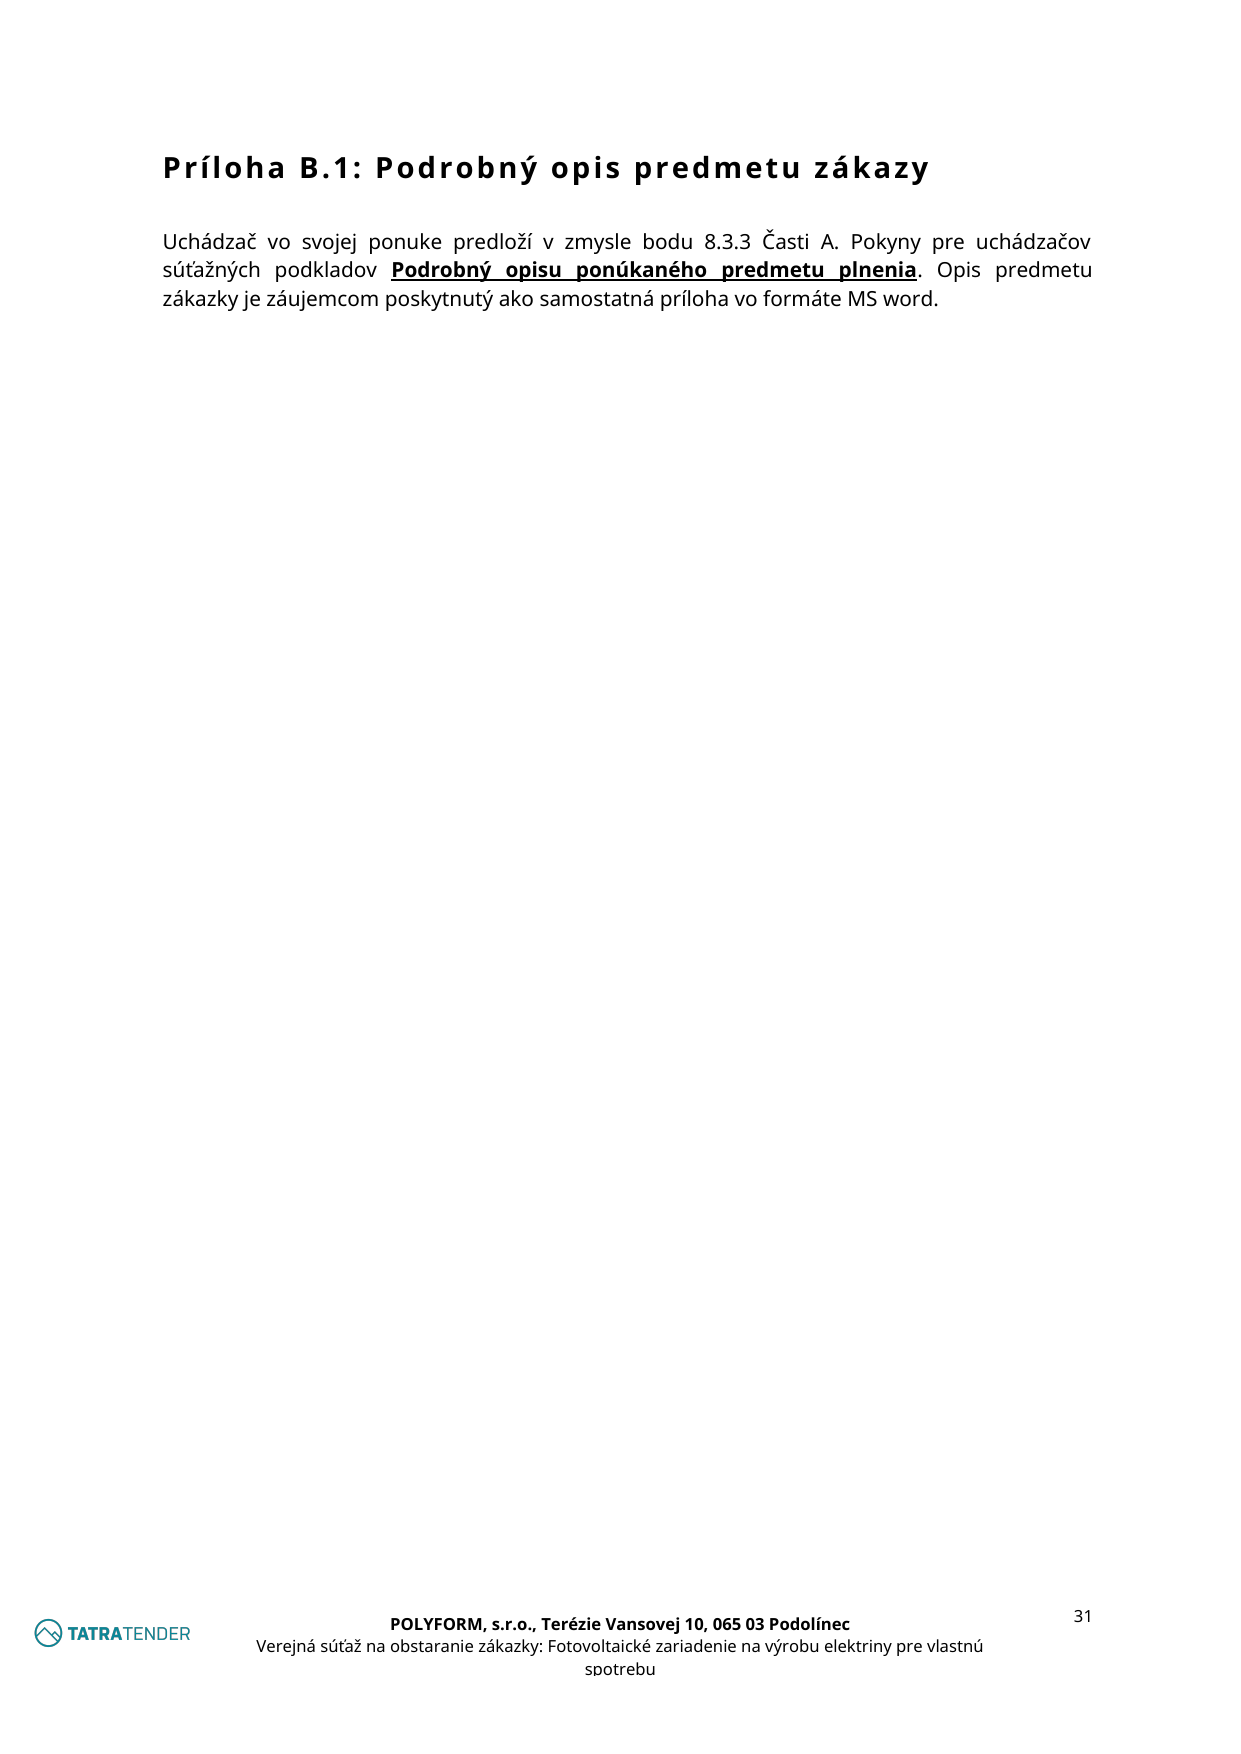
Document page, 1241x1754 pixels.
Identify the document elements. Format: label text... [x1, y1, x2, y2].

text Príloha B.1: Podrobný opis predmetu zákazy [162, 148, 1093, 187]
picture [27, 1605, 203, 1659]
text Uchádzač vo svojej ponuke predloží v zmysle bodu 8.3.3 Časti A. Pokyny pre uchádzačov súťažných podkladov Podrobný opisu ponúkaného predmetu plnenia. Opis predmetu zákazky je záujemcom poskytnutý ako samostatná príloha vo formáte MS word. [162, 227, 1093, 312]
